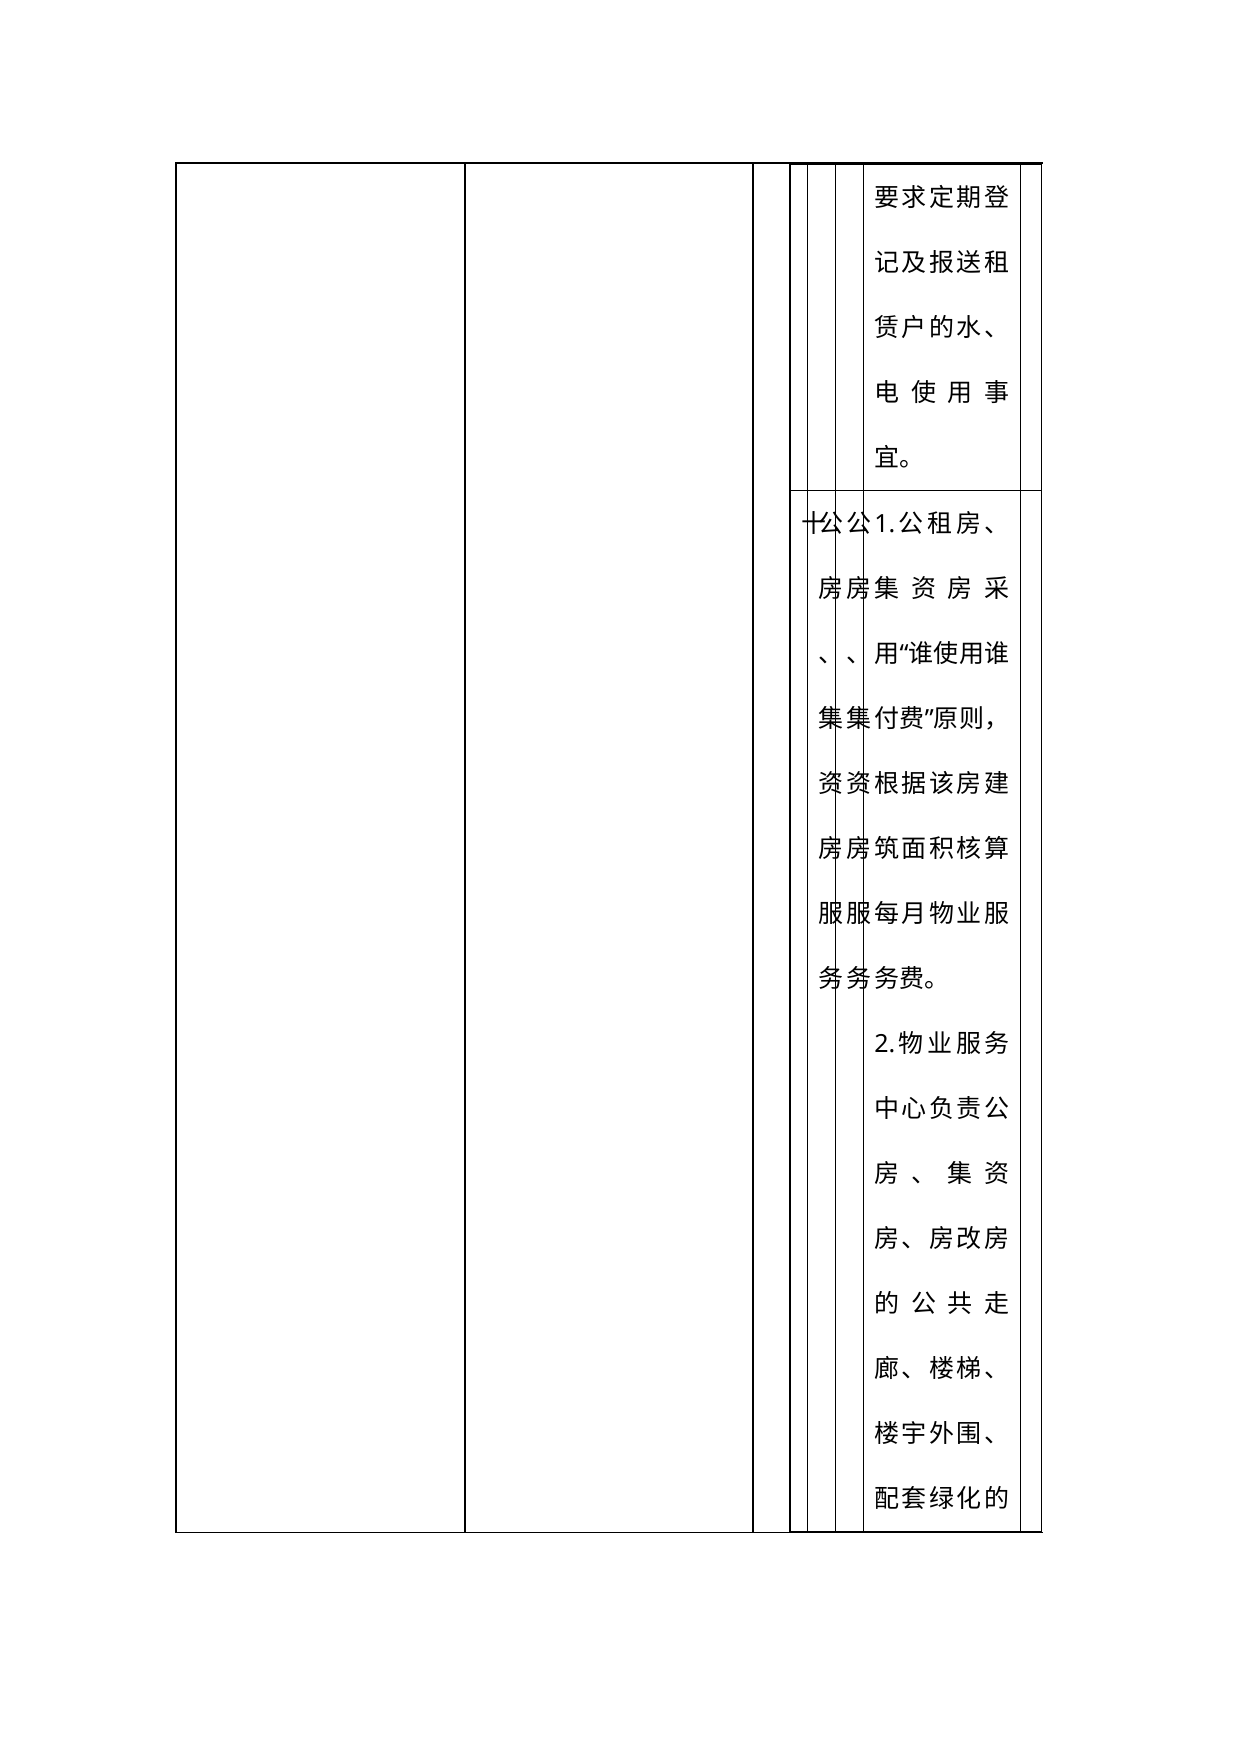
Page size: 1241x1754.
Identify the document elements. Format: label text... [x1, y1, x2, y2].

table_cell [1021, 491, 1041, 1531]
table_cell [864, 491, 1020, 1531]
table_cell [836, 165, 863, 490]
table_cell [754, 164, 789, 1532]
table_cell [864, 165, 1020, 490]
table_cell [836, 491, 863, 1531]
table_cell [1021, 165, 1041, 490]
table_cell 1 [177, 164, 464, 1532]
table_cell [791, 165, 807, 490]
table_cell [466, 164, 752, 1532]
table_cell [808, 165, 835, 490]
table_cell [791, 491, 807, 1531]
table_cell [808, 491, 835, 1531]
